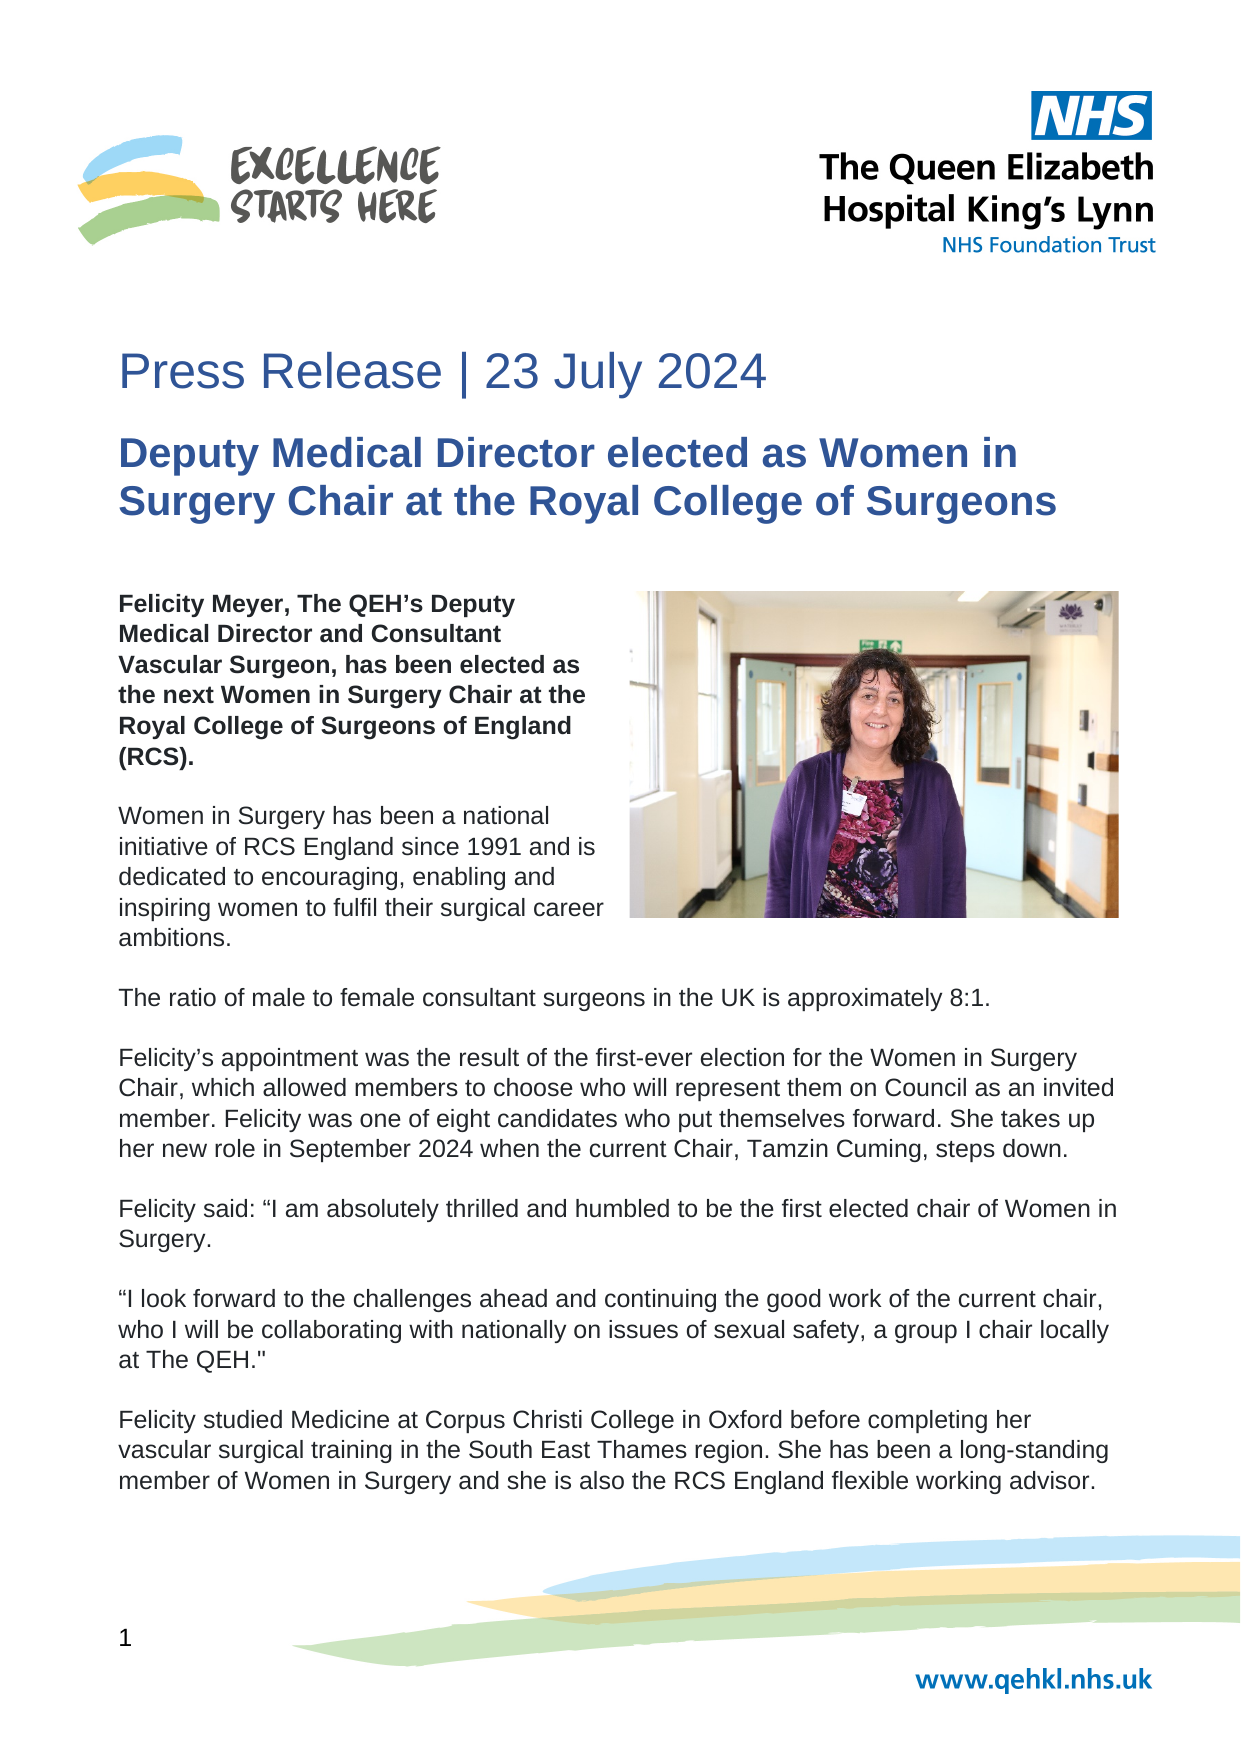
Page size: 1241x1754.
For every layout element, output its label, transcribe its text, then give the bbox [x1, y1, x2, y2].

text Deputy Medical Director elected as Women in Surgery Chair at the Royal College of Surgeons [118, 428, 1122, 524]
picture [0, 1, 1241, 1754]
text The ratio of male to female consultant surgeons in the UK is approximately 8:1. [118, 981, 1122, 1012]
text Felicity Meyer, The QEH’s Deputy Medical Director and Consultant Vascular Surgeon, has been elected as the next Women in Surgery Chair at the Royal College of Surgeons of England (RCS). [118, 587, 1122, 770]
text “I look forward to the challenges ahead and continuing the good work of the current chair, who I will be collaborating with nationally on issues of sexual safety, a group I chair locally at The QEH." [118, 1282, 1122, 1374]
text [118, 1403, 1122, 1495]
subtitle Press Release | 23 July 2024 [118, 342, 1122, 399]
text Felicity’s appointment was the result of the first-ever election for the Women in Surgery Chair, which allowed members to choose who will represent them on Council as an invited member. Felicity was one of eight candidates who put themselves forward. She takes up her new role in September 2024 when the current Chair, Tamzin Cuming, steps down. [118, 1041, 1122, 1163]
text Felicity said: “I am absolutely thrilled and humbled to be the first elected chair of Women in Surgery. [118, 1192, 1122, 1253]
text Women in Surgery has been a national initiative of RCS England since 1991 and is dedicated to encouraging, enabling and inspiring women to fulfil their surgical career ambitions. [118, 799, 1122, 952]
